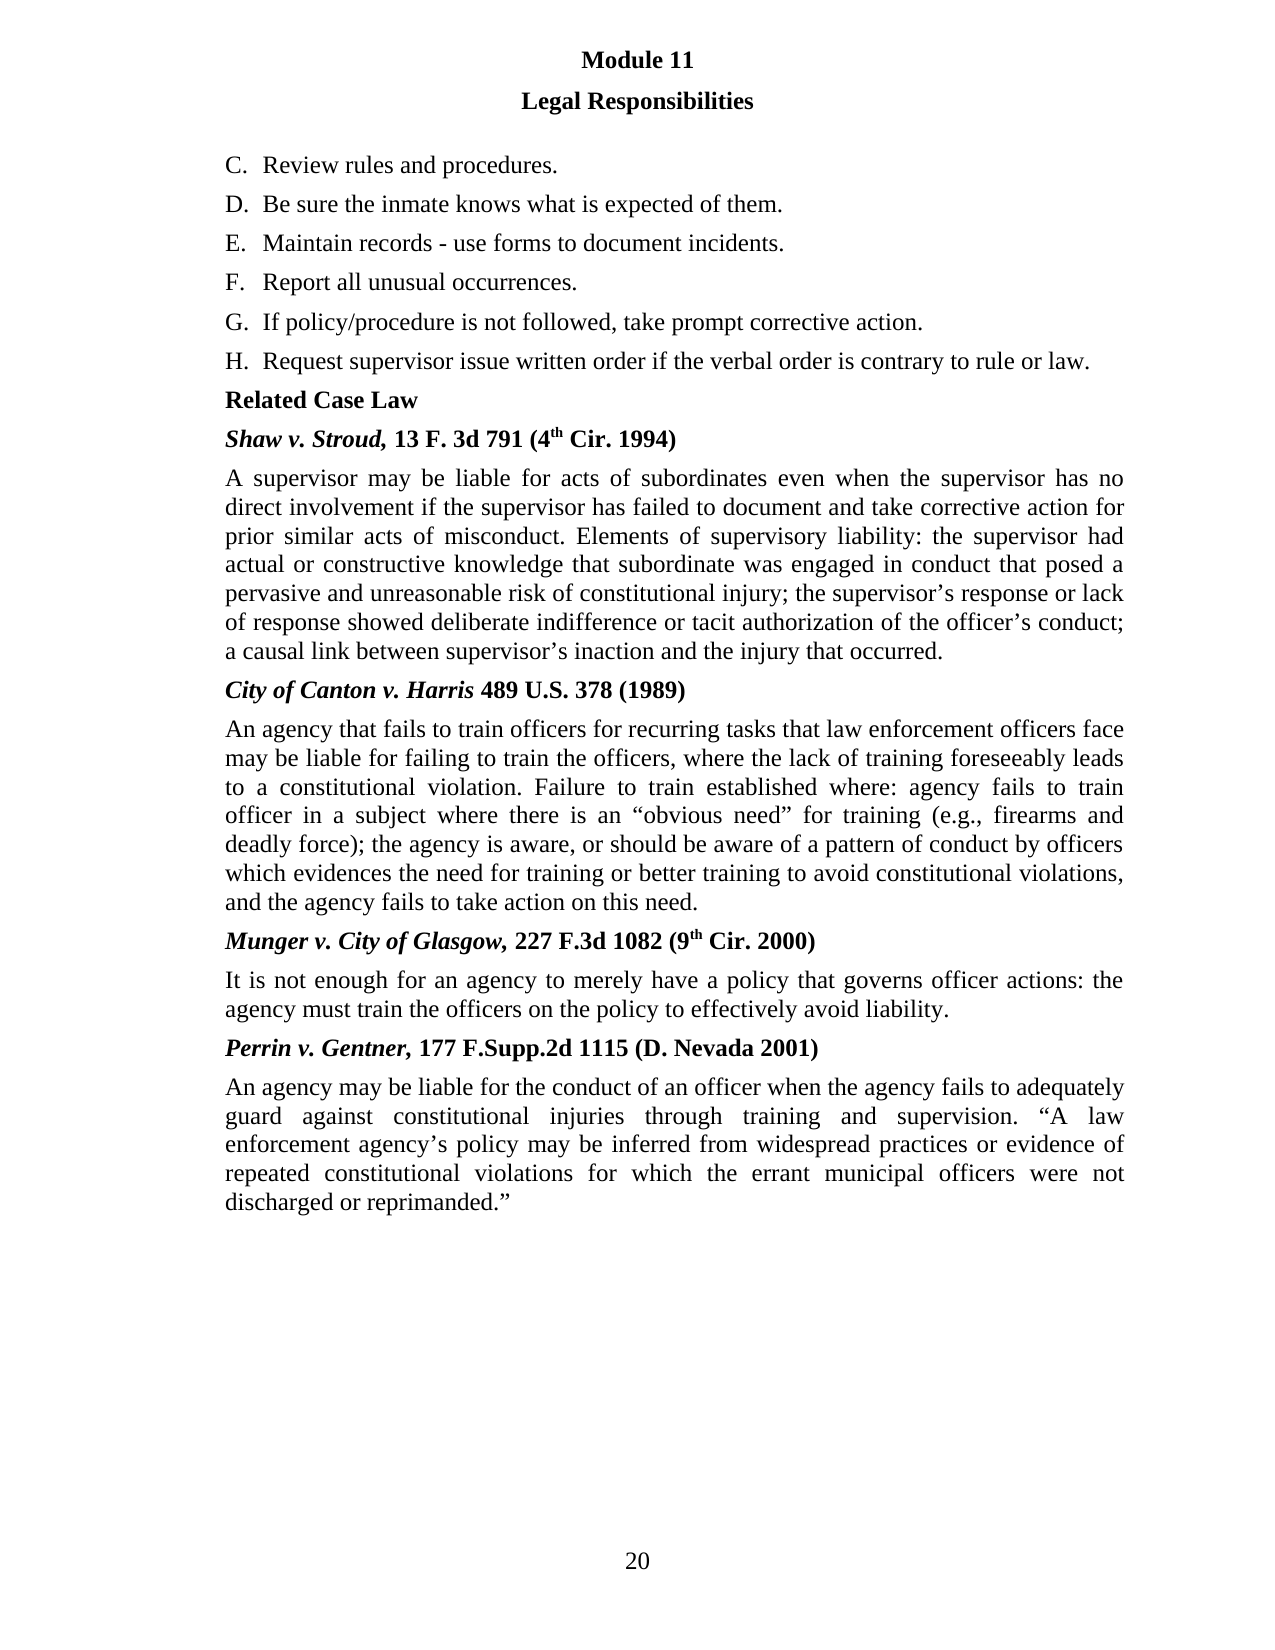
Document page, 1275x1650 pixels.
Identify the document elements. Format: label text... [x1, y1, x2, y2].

list Maintain records - use forms to document incidents. [225, 228, 1125, 257]
list Be sure the inmate knows what is expected of them. [225, 189, 1125, 218]
list Review rules and procedures. [225, 150, 1125, 179]
list Report all unusual occurrences. [225, 267, 1125, 296]
text An agency may be liable for the conduct of an officer when the agency fails to adequately guard against constitutional injuries through training and supervision. “A law enforcement agency’s policy may be inferred from widespread practices or evidence of repeated constitutional violations for which the errant municipal officers were not discharged or reprimanded.” [225, 1072, 1125, 1216]
text Munger v. City of Glasgow, 227 F.3d 1082 (9th Cir. 2000) [150, 926, 1125, 954]
text Shaw v. Stroud, 13 F. 3d 791 (4th Cir. 1994) [150, 424, 1125, 453]
list Request supervisor issue written order if the verbal order is contrary to rule or law. [225, 346, 1125, 374]
text A supervisor may be liable for acts of subordinates even when the supervisor has no direct involvement if the supervisor has failed to document and take corrective action for prior similar acts of misconduct. Elements of supervisory liability: the supervisor had actual or constructive knowledge that subordinate was engaged in conduct that posed a pervasive and unreasonable risk of constitutional injury; the supervisor’s response or lack of response showed deliberate indifference or tacit authorization of the officer’s conduct; a causal link between supervisor’s inaction and the injury that occurred. [225, 463, 1125, 664]
text It is not enough for an agency to merely have a policy that governs officer actions: the agency must train the officers on the policy to effectively avoid liability. [225, 965, 1125, 1022]
text City of Canton v. Harris 489 U.S. 378 (1989) [150, 675, 1125, 704]
text An agency that fails to train officers for recurring tasks that law enforcement officers face may be liable for failing to train the officers, where the lack of training foreseeably leads to a constitutional violation. Failure to train established where: agency fails to train officer in a subject where there is an “obvious need” for training (e.g., firearms and deadly force); the agency is aware, or should be aware of a pattern of conduct by officers which evidences the need for training or better training to avoid constitutional violations, and the agency fails to take action on this need. [225, 714, 1125, 915]
text Related Case Law [150, 385, 1125, 414]
list If policy/procedure is not followed, take prompt corrective action. [225, 307, 1125, 335]
text Perrin v. Gentner, 177 F.Supp.2d 1115 (D. Nevada 2001) [150, 1033, 1125, 1062]
